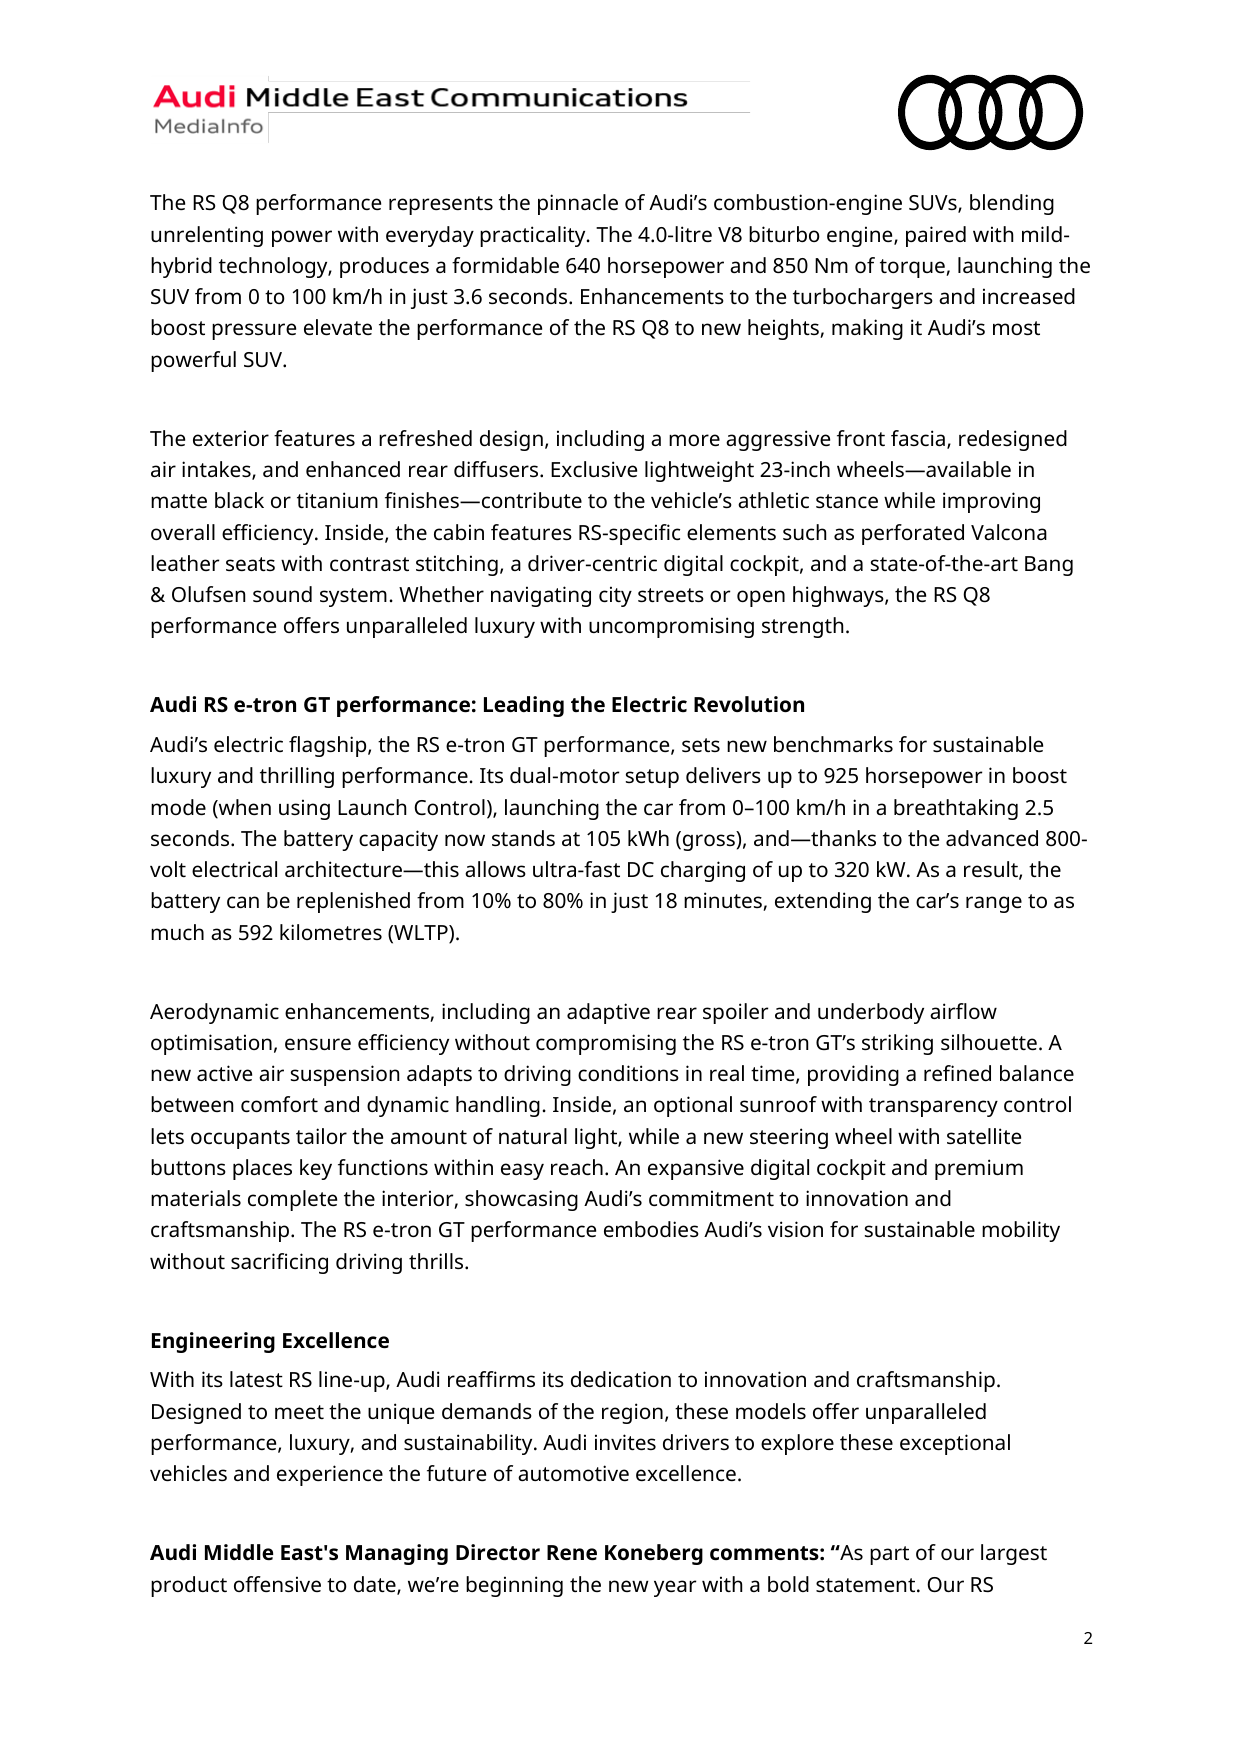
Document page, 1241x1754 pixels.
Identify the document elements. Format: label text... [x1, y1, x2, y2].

picture [150, 75, 750, 143]
text Audi’s electric flagship, the RS e-tron GT performance, sets new benchmarks for sustainable luxury and thrilling performance. Its dual-motor setup delivers up to 925 horsepower in boost mode (when using Launch Control), launching the car from 0–100 km/h in a breathtaking 2.5 seconds. The battery capacity now stands at 105 kWh (gross), and—thanks to the advanced 800-volt electrical architecture—this allows ultra-fast DC charging of up to 320 kW. As a result, the battery can be replenished from 10% to 80% in just 18 minutes, extending the car’s range to as much as 592 kilometres (WLTP). [150, 727, 1093, 946]
text The RS Q8 performance represents the pinnacle of Audi’s combustion-engine SUVs, blending unrelenting power with everyday practicality. The 4.0-litre V8 biturbo engine, paired with mild-hybrid technology, produces a formidable 640 horsepower and 850 Nm of torque, launching the SUV from 0 to 100 km/h in just 3.6 seconds. Enhancements to the turbochargers and increased boost pressure elevate the performance of the RS Q8 to new heights, making it Audi’s most powerful SUV. [150, 186, 1093, 373]
text Aerodynamic enhancements, including an adaptive rear spoiler and underbody airflow optimisation, ensure efficiency without compromising the RS e-tron GT’s striking silhouette. A new active air suspension adapts to driving conditions in real time, providing a refined balance between comfort and dynamic handling. Inside, an optional sunroof with transparency control lets occupants tailor the amount of natural light, while a new steering wheel with satellite buttons places key functions within easy reach. An expansive digital cockpit and premium materials complete the interior, showcasing Audi’s commitment to innovation and craftsmanship. The RS e-tron GT performance embodies Audi’s vision for sustainable mobility without sacrificing driving thrills. [150, 994, 1093, 1275]
text With its latest RS line-up, Audi reaffirms its dedication to innovation and craftsmanship. Designed to meet the unique demands of the region, these models offer unparalleled performance, luxury, and sustainability. Audi invites drivers to explore these exceptional vehicles and experience the future of automotive excellence. [150, 1363, 1093, 1488]
text Audi RS e-tron GT performance: Leading the Electric Revolution [150, 688, 1093, 719]
text The exterior features a refreshed design, including a more aggressive front fascia, redesigned air intakes, and enhanced rear diffusers. Exclusive lightweight 23-inch wheels—available in matte black or titanium finishes—contribute to the vehicle’s athletic stance while improving overall efficiency. Inside, the cabin features RS-specific elements such as perforated Valcona leather seats with contrast stitching, a driver-centric digital cockpit, and a state-of-the-art Bang & Olufsen sound system. Whether navigating city streets or open highways, the RS Q8 performance offers unparalleled luxury with uncompromising strength. [150, 421, 1093, 640]
text Engineering Excellence [150, 1323, 1093, 1354]
